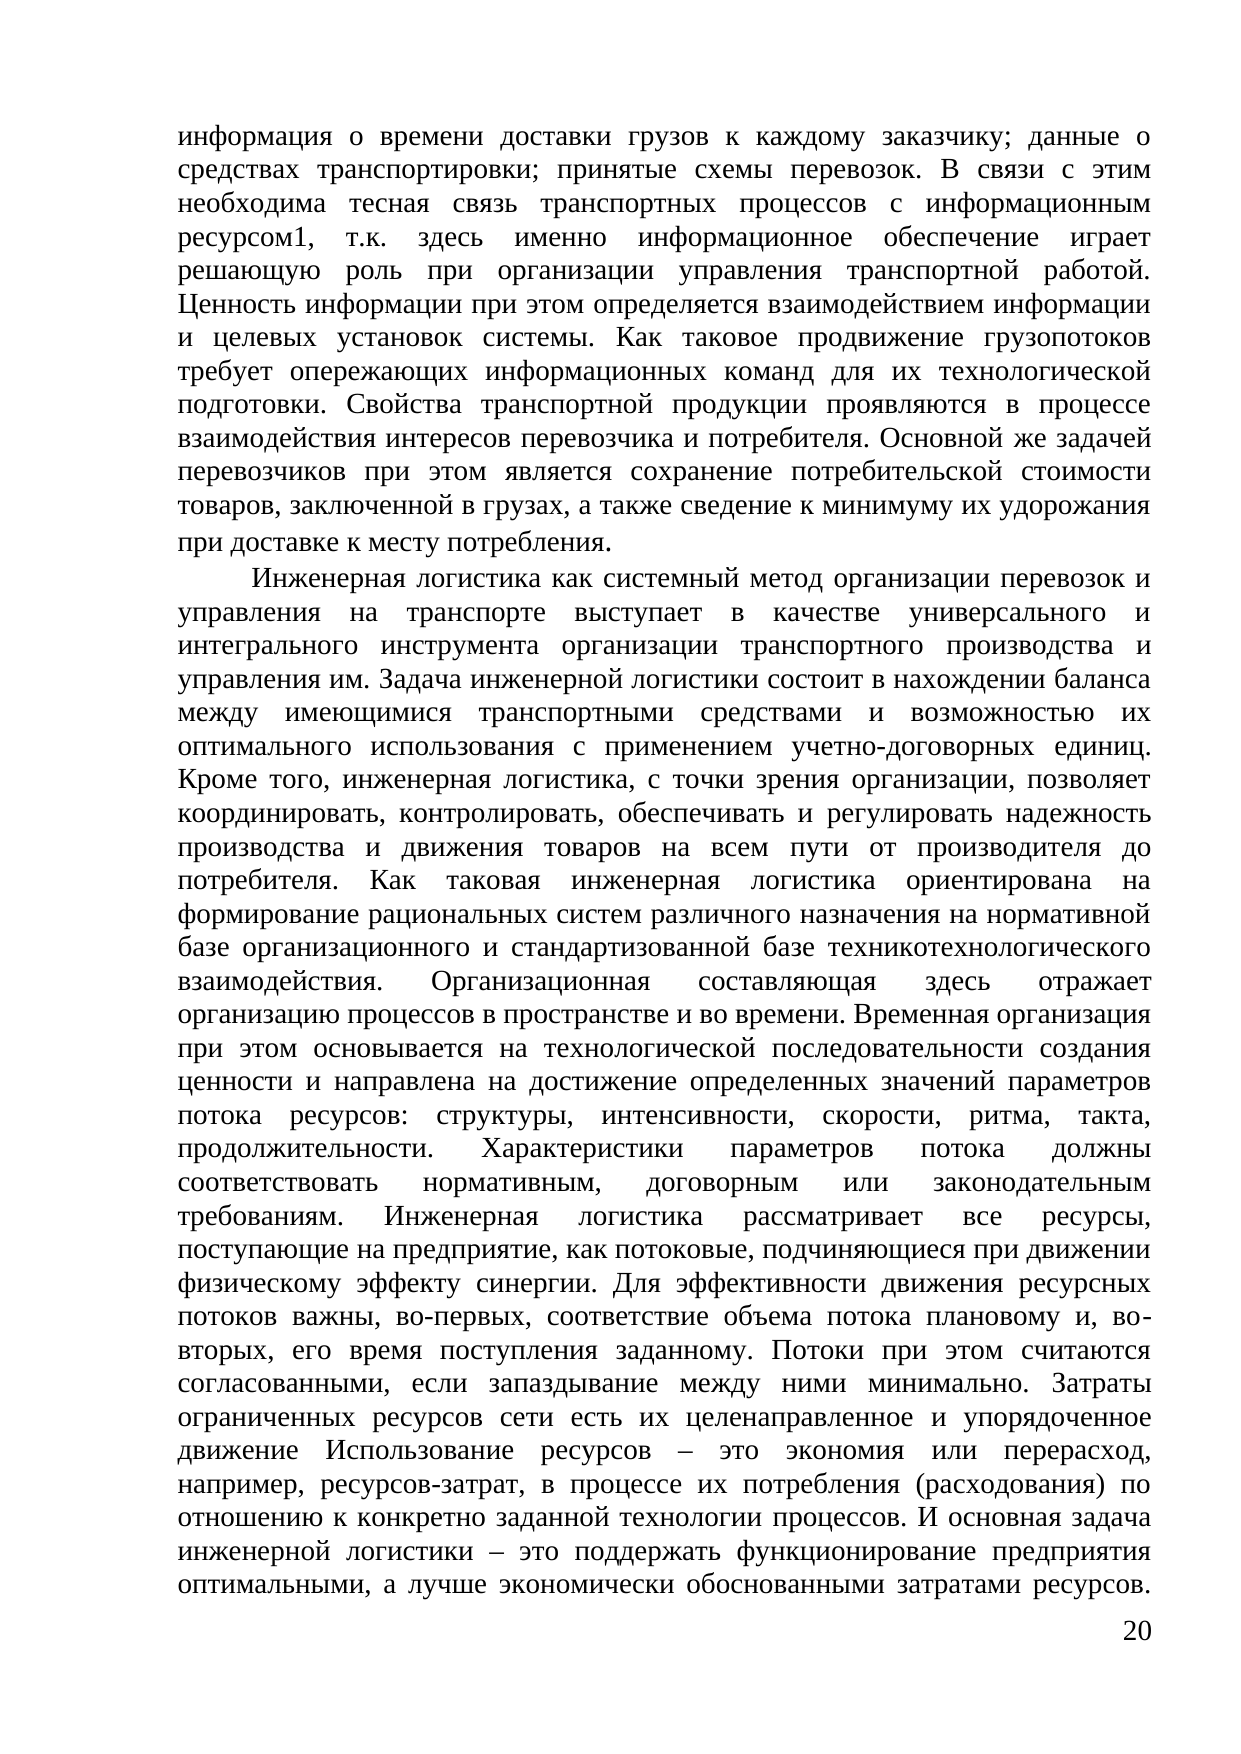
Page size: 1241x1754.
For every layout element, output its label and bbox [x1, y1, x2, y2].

text [177, 560, 1152, 1600]
text [177, 118, 1152, 560]
